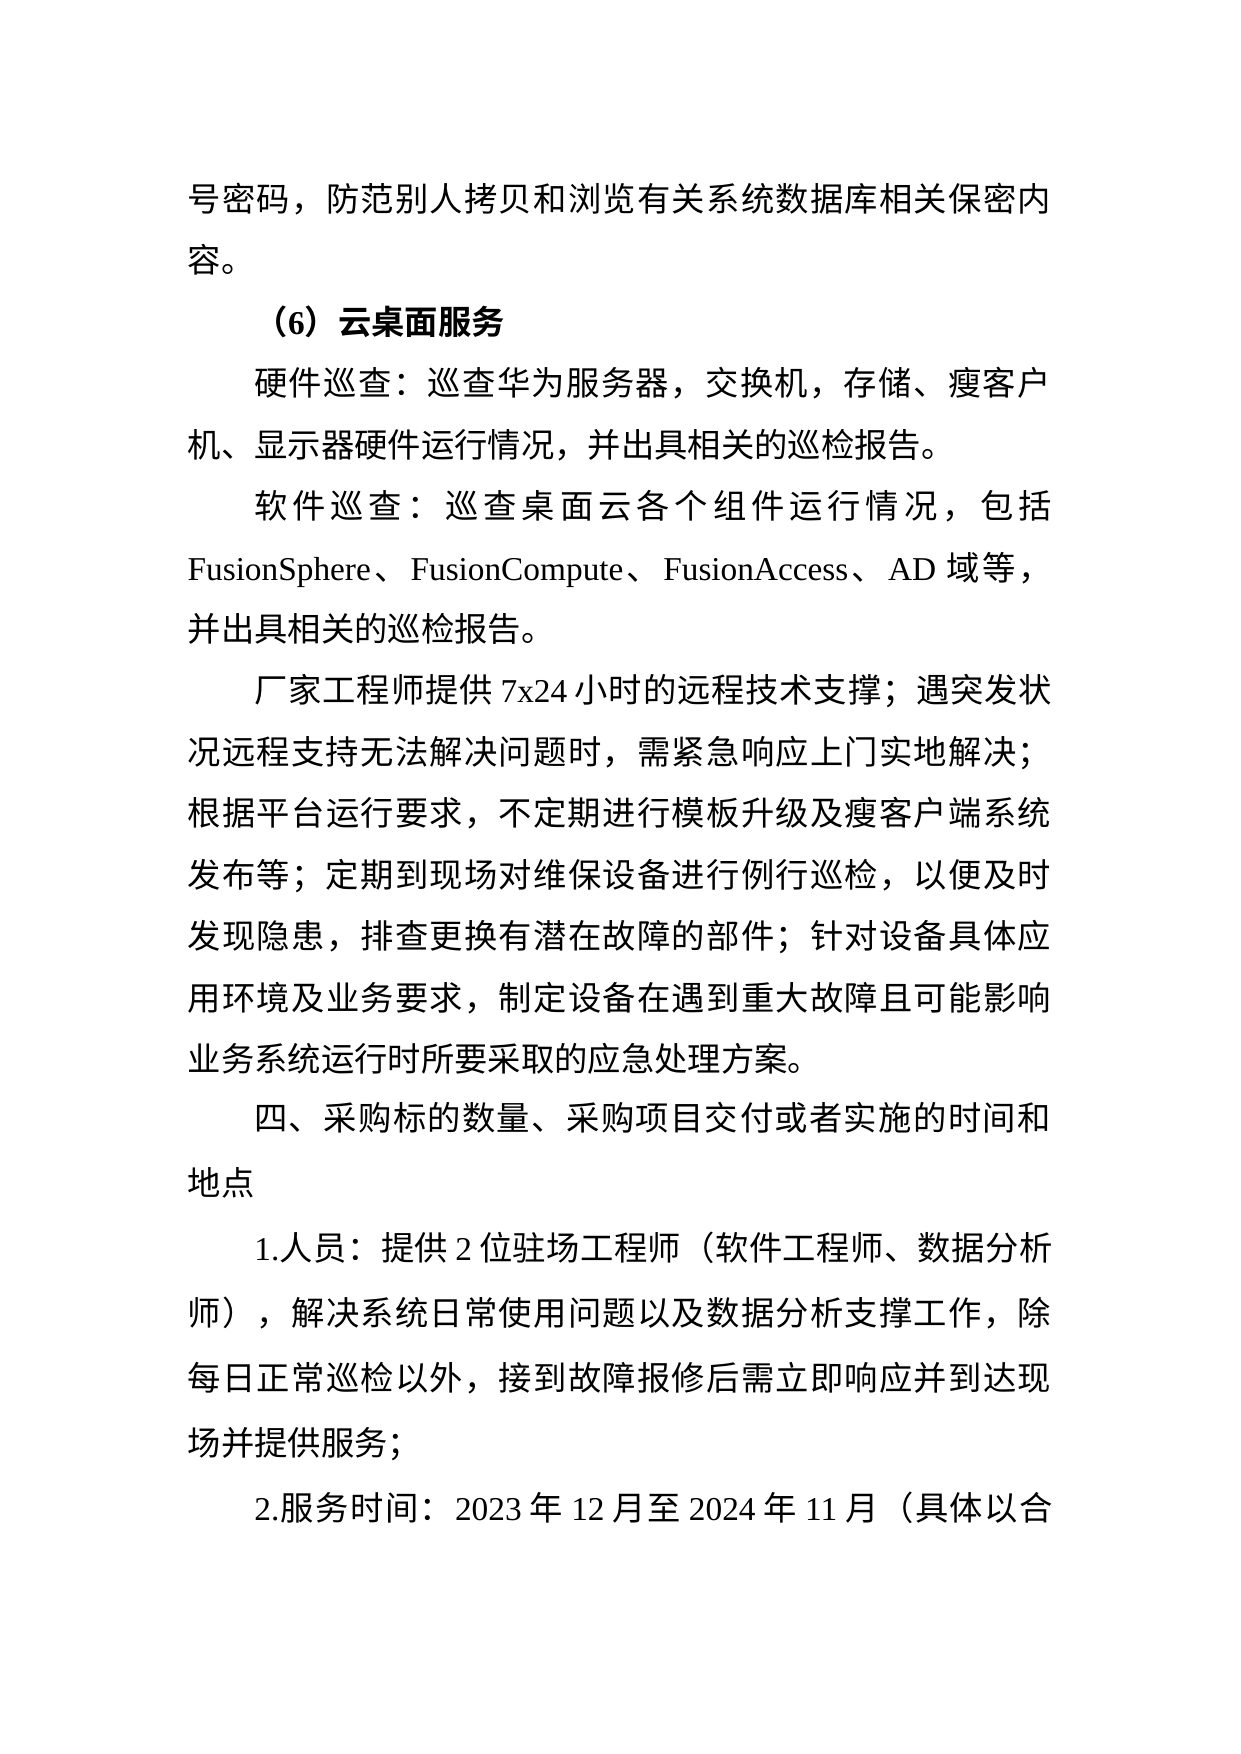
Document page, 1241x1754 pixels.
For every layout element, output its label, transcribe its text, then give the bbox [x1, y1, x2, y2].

text 软件巡查：巡查桌面云各个组件运行情况，包括FusionSphere、FusionCompute、FusionAccess、AD域等，并出具相关的巡检报告。 [187, 469, 1053, 654]
text （6）云桌面服务 [187, 285, 1053, 346]
text 硬件巡查：巡查华为服务器，交换机，存储、瘦客户机、显示器硬件运行情况，并出具相关的巡检报告。 [187, 346, 1053, 469]
text 厂家工程师提供7x24小时的远程技术支撑；遇突发状况远程支持无法解决问题时，需紧急响应上门实地解决；根据平台运行要求，不定期进行模板升级及瘦客户端系统发布等；定期到现场对维保设备进行例行巡检，以便及时发现隐患，排查更换有潜在故障的部件；针对设备具体应用环境及业务要求，制定设备在遇到重大故障且可能影响业务系统运行时所要采取的应急处理方案。 [187, 654, 1053, 1084]
text 四、采购标的数量、采购项目交付或者实施的时间和地点 [187, 1084, 1053, 1214]
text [187, 162, 1053, 285]
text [187, 1474, 1053, 1539]
text 1.人员：提供2位驻场工程师（软件工程师、数据分析师），解决系统日常使用问题以及数据分析支撑工作，除每日正常巡检以外，接到故障报修后需立即响应并到达现场并提供服务； [187, 1214, 1053, 1474]
